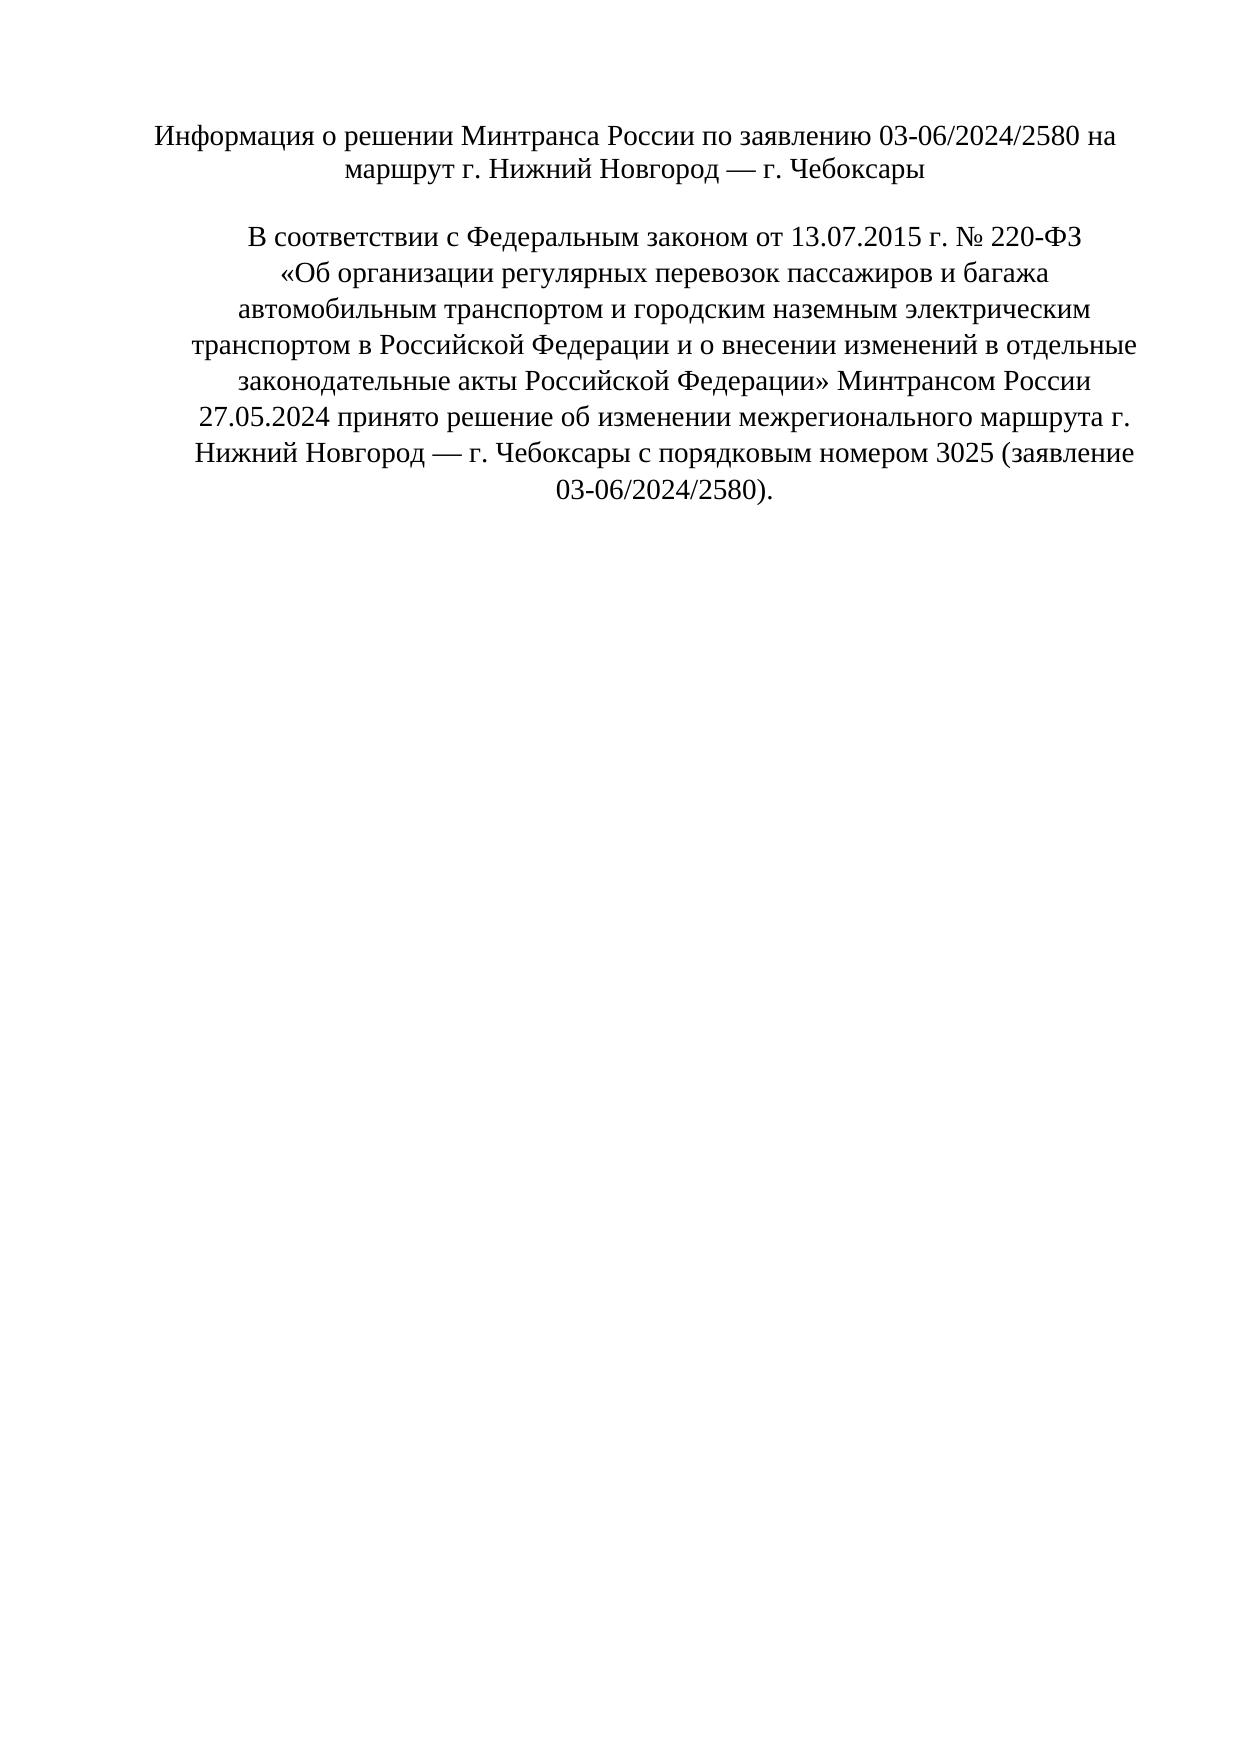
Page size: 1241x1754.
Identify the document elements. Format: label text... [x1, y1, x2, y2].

text Информация о решении Минтранса России по заявлению 03-06/2024/2580 на маршрут г. Нижний Новгород — г. Чебоксары [118, 118, 1152, 185]
text В соответствии с Федеральным законом от 13.07.2015 г. № 220-ФЗ «Об организации регулярных перевозок пассажиров и багажа автомобильным транспортом и городским наземным электрическим транспортом в Российской Федерации и о внесении изменений в отдельные законодательные акты Российской Федерации» Минтрансом России 27.05.2024 принято решение об изменении межрегионального маршрута г. Нижний Новгород — г. Чебоксары с порядковым номером 3025 (заявление 03-06/2024/2580). [177, 219, 1152, 505]
